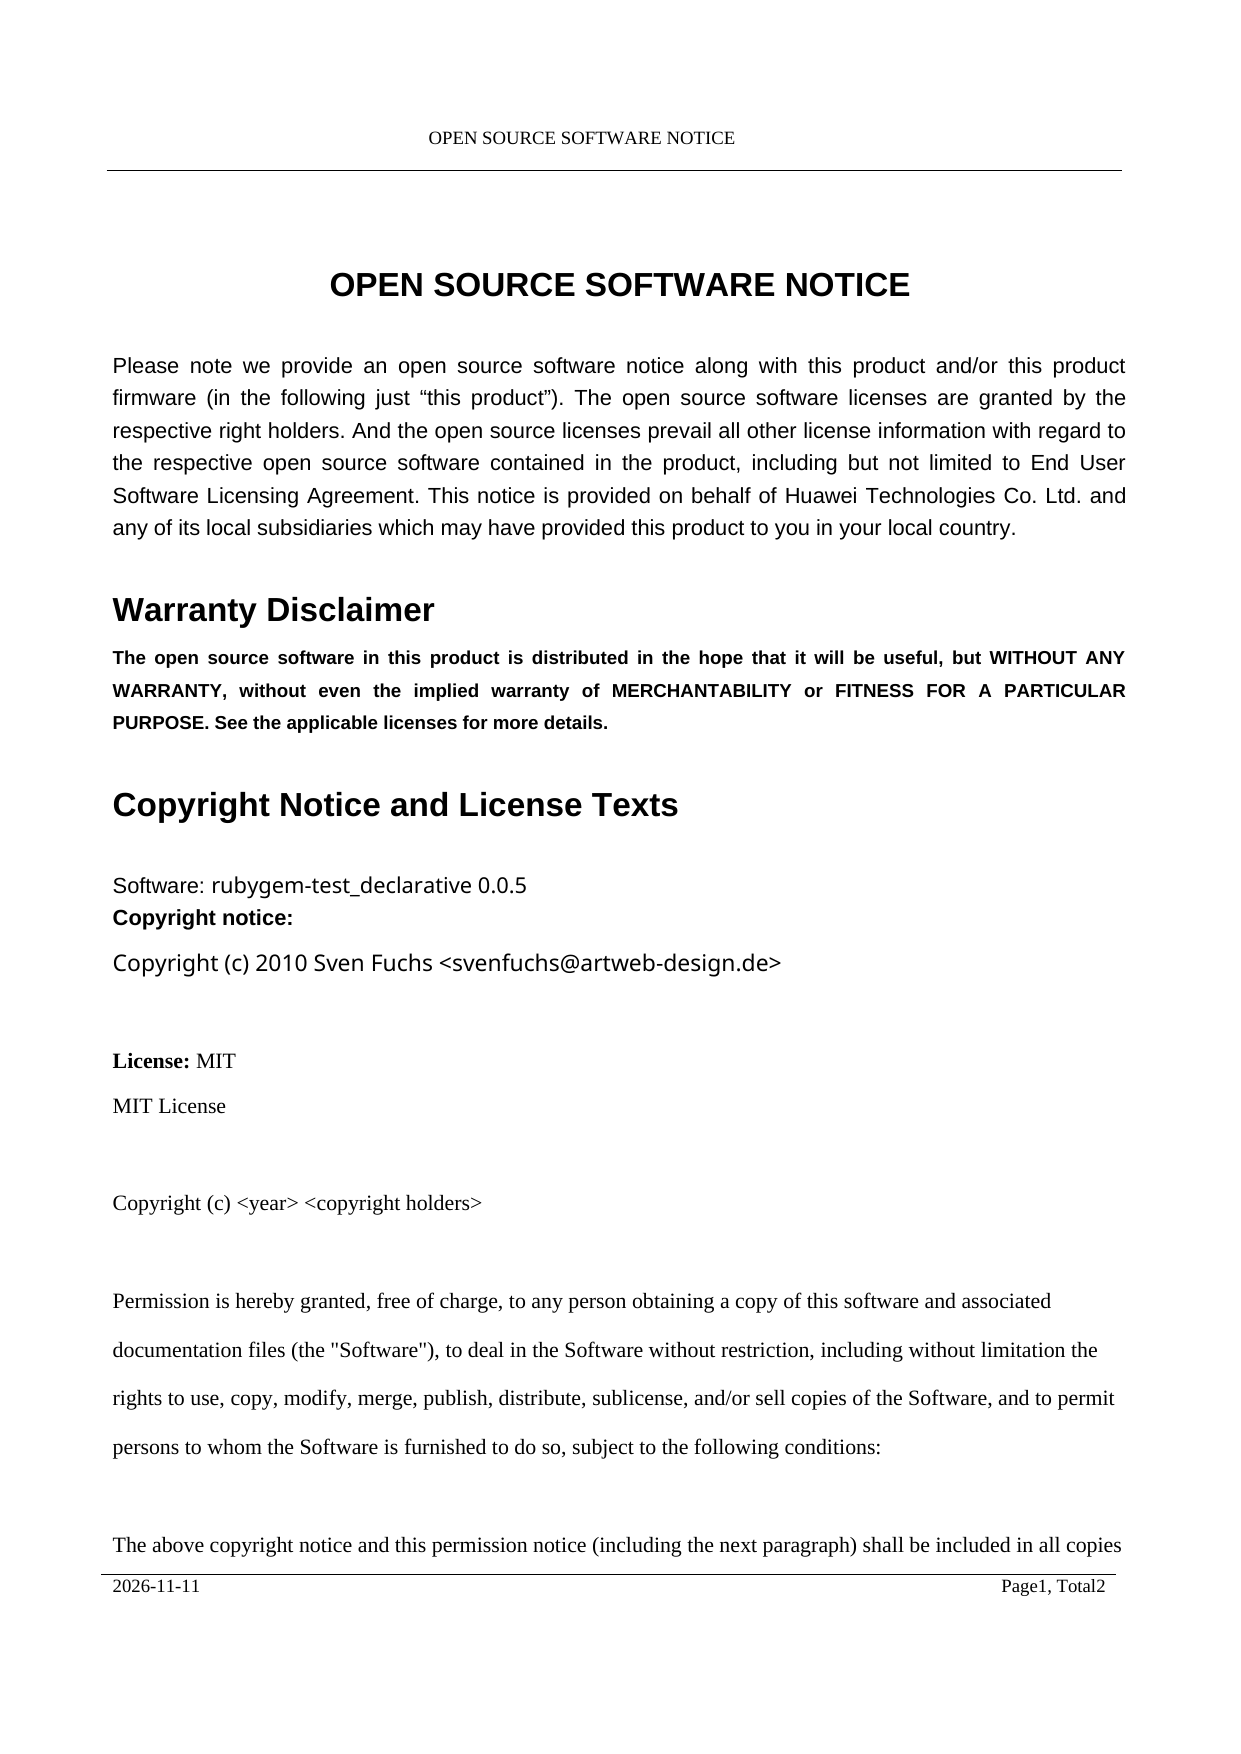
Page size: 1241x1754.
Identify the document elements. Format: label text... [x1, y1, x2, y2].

text Software: rubygem-test_declarative 0.0.5 [112, 869, 1128, 901]
text License: MIT [112, 1044, 1128, 1077]
text Copyright (c) 2010 Sven Fuchs <svenfuchs@artweb-design.de> [112, 947, 1128, 1028]
text Warranty Disclaimer [112, 576, 1128, 641]
text OPEN SOURCE SOFTWARE NOTICE [112, 251, 1128, 316]
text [112, 1089, 1128, 1560]
text The open source software in this product is distributed in the hope that it will be useful, but WITHOUT ANY WARRANTY, without even the implied warranty of MERCHANTABILITY or FITNESS FOR A PARTICULAR PURPOSE. See the applicable licenses for more details. [112, 641, 1128, 739]
text Copyright notice: [112, 901, 1128, 934]
text Please note we provide an open source software notice along with this product and/or this product firmware (in the following just “this product”). The open source software licenses are granted by the respective right holders. And the open source licenses prevail all other license information with regard to the respective open source software contained in the product, including but not limited to End User Software Licensing Agreement. This notice is provided on behalf of Huawei Technologies Co. Ltd. and any of its local subsidiaries which may have provided this product to you in your local country. [112, 349, 1128, 544]
text Copyright Notice and License Texts [112, 771, 1128, 836]
